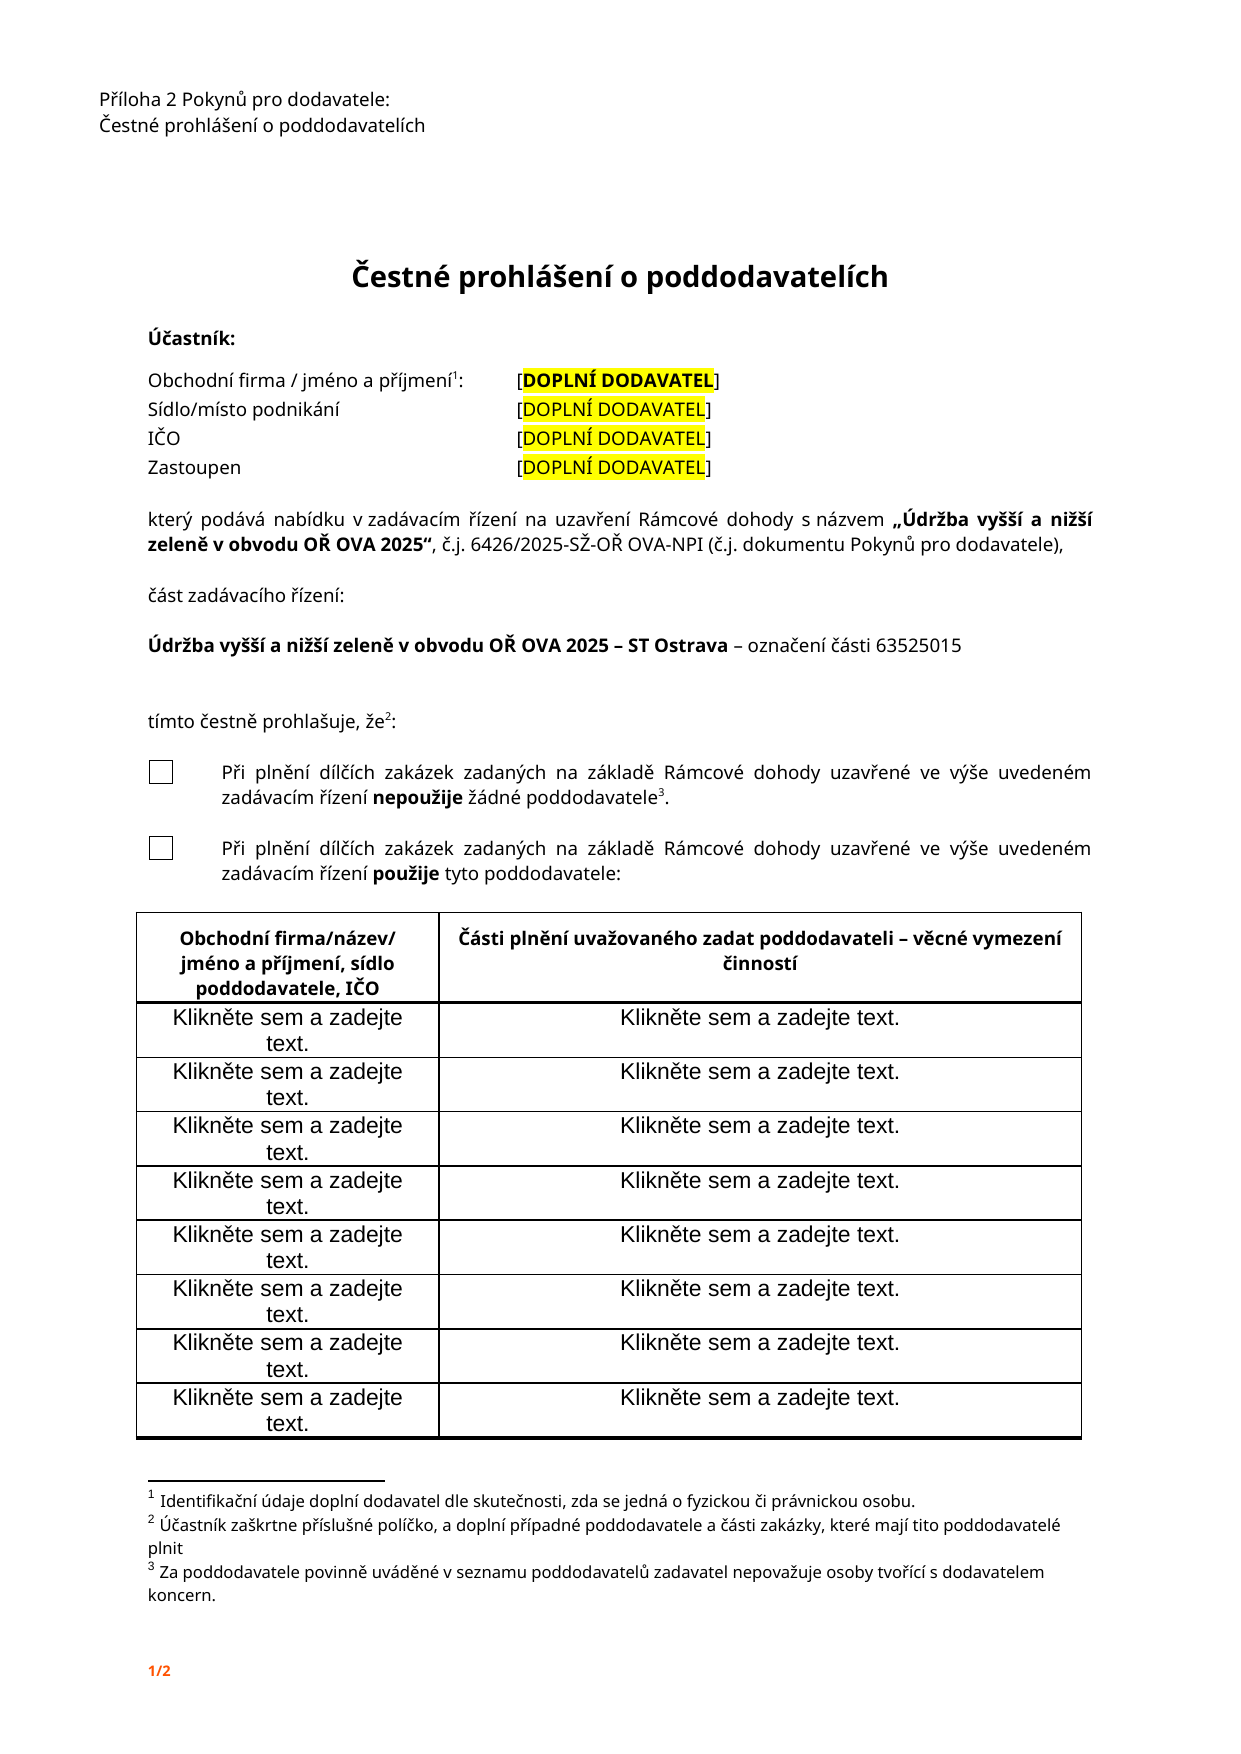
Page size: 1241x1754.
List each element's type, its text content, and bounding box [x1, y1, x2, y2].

text Obchodní firma / jméno a příjmení: [148, 364, 1093, 393]
text který podává nabídku v zadávacím řízení na uzavření Rámcové dohody s názvem „Údržba vyšší a nižší zeleně v obvodu OŘ OVA 2025“, č.j. 6426/2025-SŽ-OŘ OVA-NPI (č.j. dokumentu Pokynů pro dodavatele), [148, 506, 1093, 557]
table_header Části plnění uvažovaného zadat poddodavateli – věcné vymezení činností [440, 913, 1081, 1001]
text část zadávacího řízení: [148, 582, 1093, 607]
text tímto čestně prohlašuje, že: [148, 708, 1093, 734]
text Účastník: [148, 321, 1093, 352]
text Zastoupen [148, 451, 1093, 480]
table_header Obchodní firma/název/ jméno a příjmení, sídlo poddodavatele, IČO [137, 913, 438, 1001]
text Údržba vyšší a nižší zeleně v obvodu OŘ OVA 2025 – ST Ostrava – označení části 63525015 [148, 632, 1093, 658]
title Čestné prohlášení o poddodavatelích [148, 256, 1093, 296]
text Při plnění dílčích zakázek zadaných na základě Rámcové dohody uzavřené ve výše uvedeném zadávacím řízení použije tyto poddodavatele: [148, 835, 1093, 886]
text IČO [148, 422, 1093, 451]
text Při plnění dílčích zakázek zadaných na základě Rámcové dohody uzavřené ve výše uvedeném zadávacím řízení nepoužije žádné poddodavatele. [148, 759, 1093, 810]
text Sídlo/místo podnikání [DOPLNÍ DODAVATEL] [148, 393, 1093, 422]
